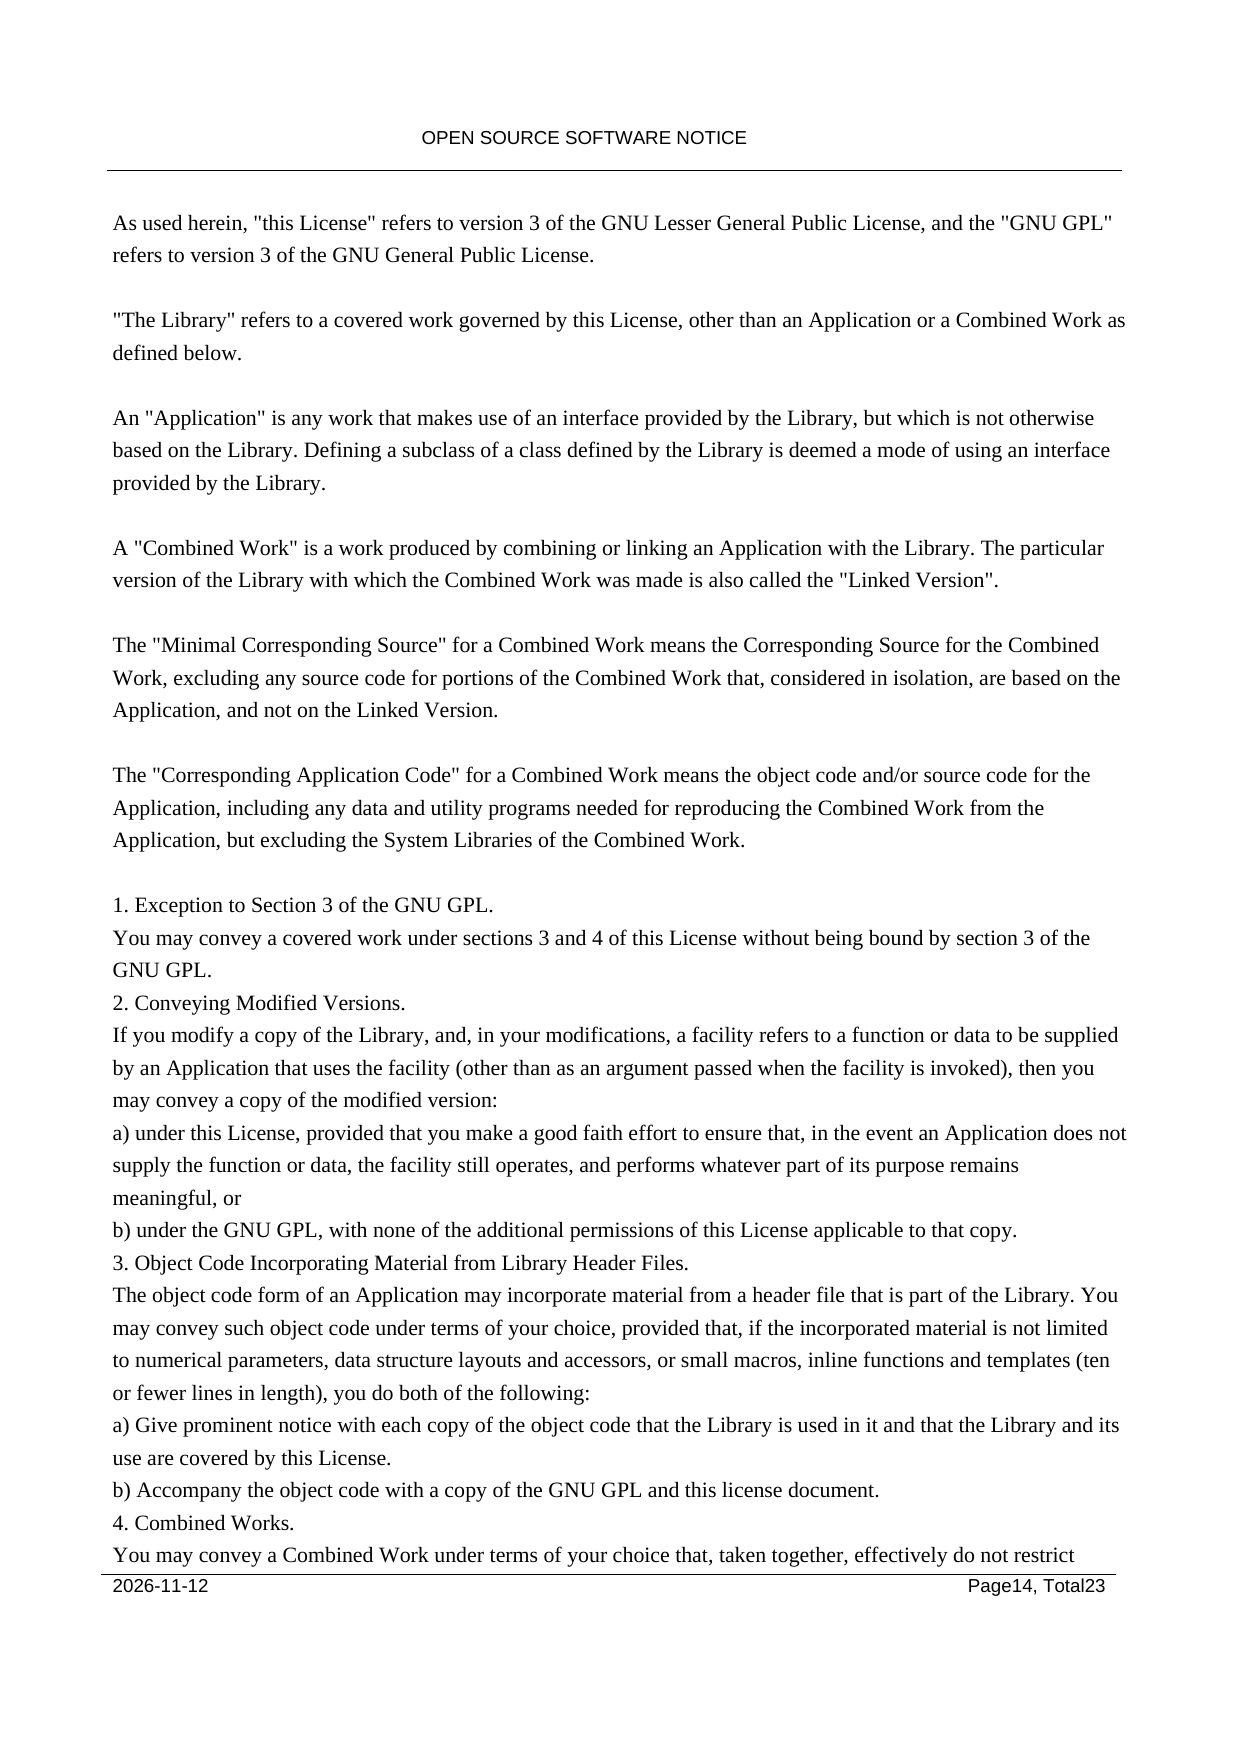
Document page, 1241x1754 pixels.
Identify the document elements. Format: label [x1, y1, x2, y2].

text [112, 206, 1128, 1571]
